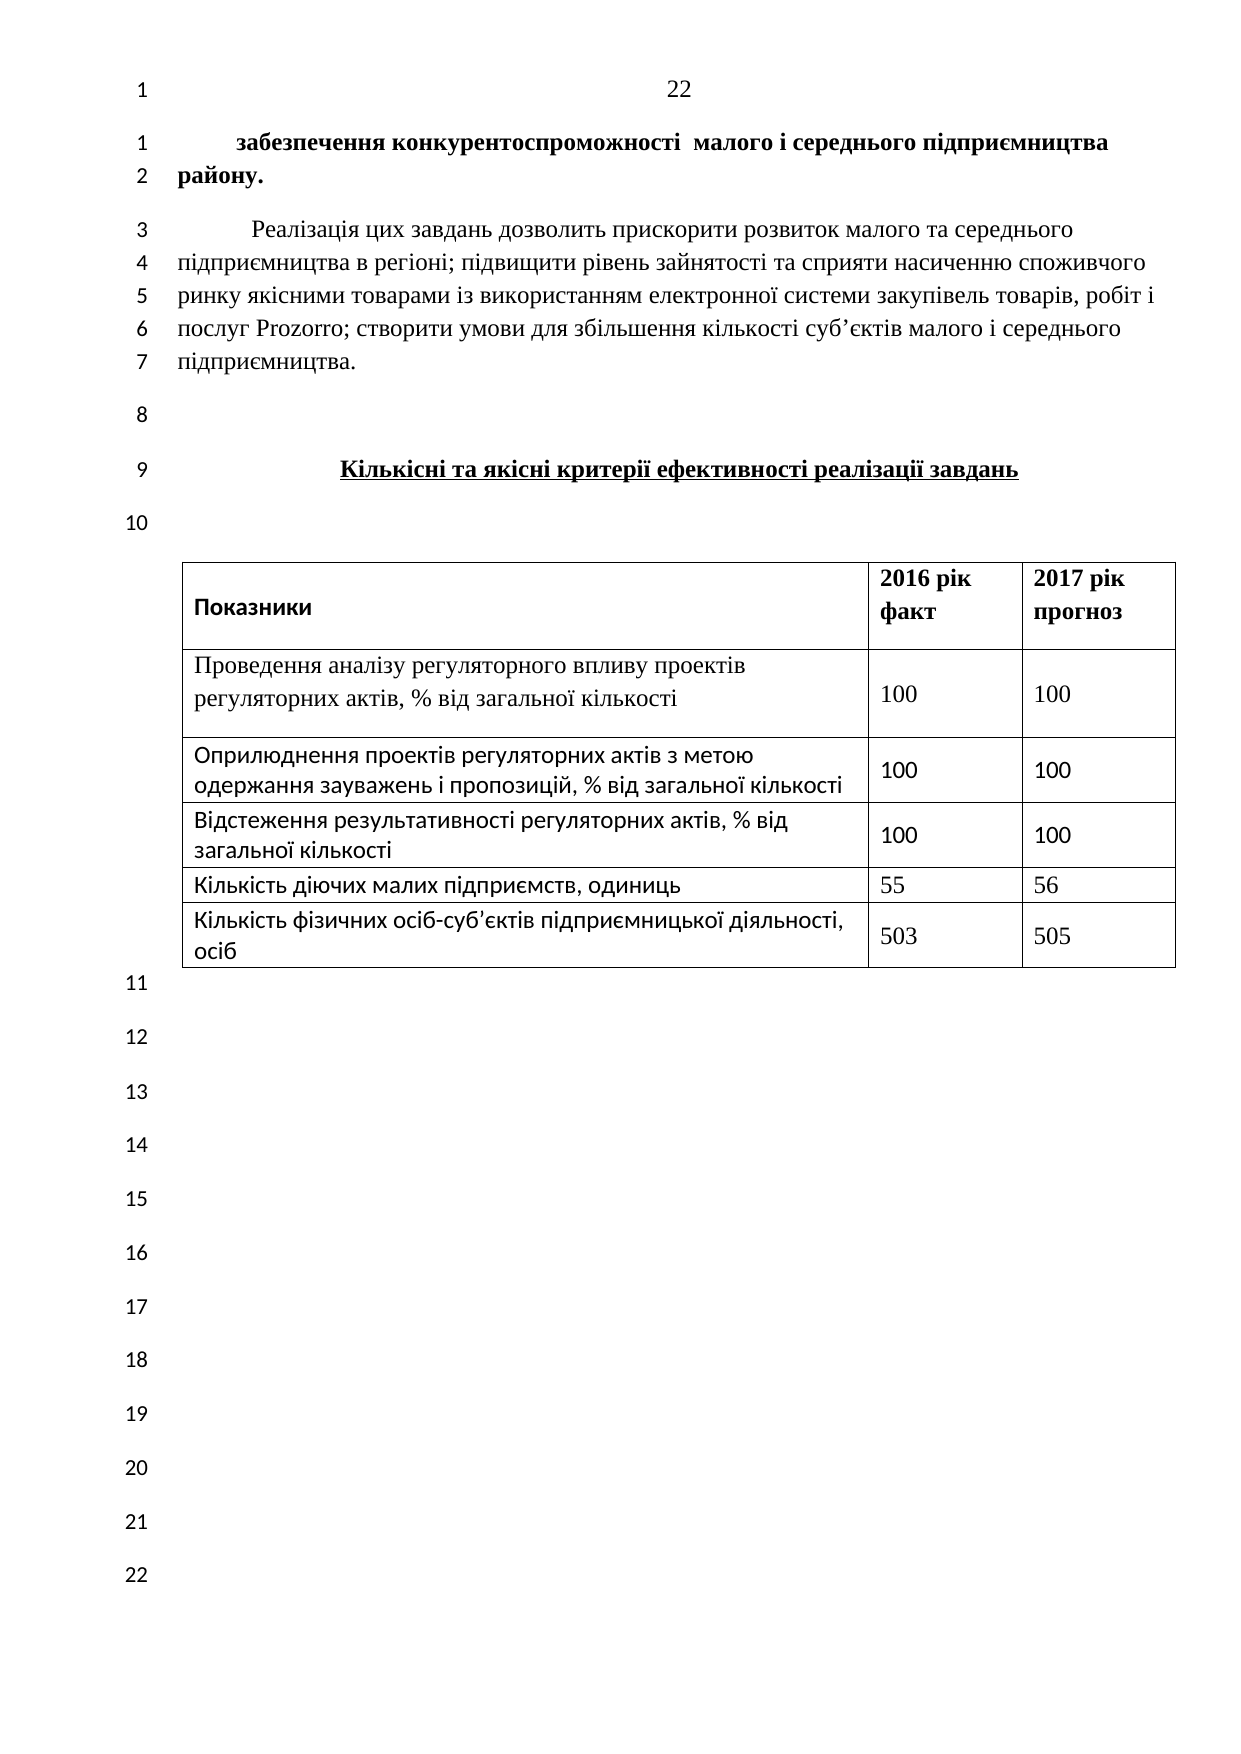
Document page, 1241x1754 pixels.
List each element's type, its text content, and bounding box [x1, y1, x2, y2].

table_cell 100 [1023, 803, 1175, 867]
table_cell 100 [869, 803, 1022, 867]
table_cell Кількість діючих малих підприємств, одиниць [183, 868, 868, 902]
table_cell 100 [1023, 650, 1175, 737]
table_header 2016 рік факт [869, 563, 1022, 649]
table_header Показники [183, 563, 868, 649]
table_cell 505 [1023, 903, 1175, 967]
text Кількісні та якісні критерії ефективності реалізації завдань [177, 454, 1181, 483]
table_cell Кількість фізичних осіб-суб’єктів підприємницької діяльності, осіб [183, 903, 868, 967]
text Реалізація цих завдань дозволить прискорити розвиток малого та середнього підприємництва в регіоні; підвищити рівень зайнятості та сприяти насиченню споживчого ринку якісними товарами із використанням електронної системи закупівель товарів, робіт і послуг Prozorro; створити умови для збільшення кількості суб’єктів малого і середнього підприємництва. [177, 214, 1181, 375]
table_cell 55 [869, 868, 1022, 902]
table_cell Оприлюднення проектів регуляторних актів з метою одержання зауважень і пропозицій, % від загальної кількості [183, 738, 868, 802]
table_cell Проведення аналізу регуляторного впливу проектів регуляторних актів, % від загальної кількості [183, 650, 868, 737]
table_header 2017 рік прогноз [1023, 563, 1175, 649]
table_cell 100 [869, 738, 1022, 802]
table_cell 100 [869, 650, 1022, 737]
table_cell 100 [1023, 738, 1175, 802]
text забезпечення конкурентоспроможності малого і середнього підприємництва району. [177, 127, 1181, 189]
table_cell 56 [1023, 868, 1175, 902]
table_cell 503 [869, 903, 1022, 967]
table_cell Відстеження результативності регуляторних актів, % від загальної кількості [183, 803, 868, 867]
